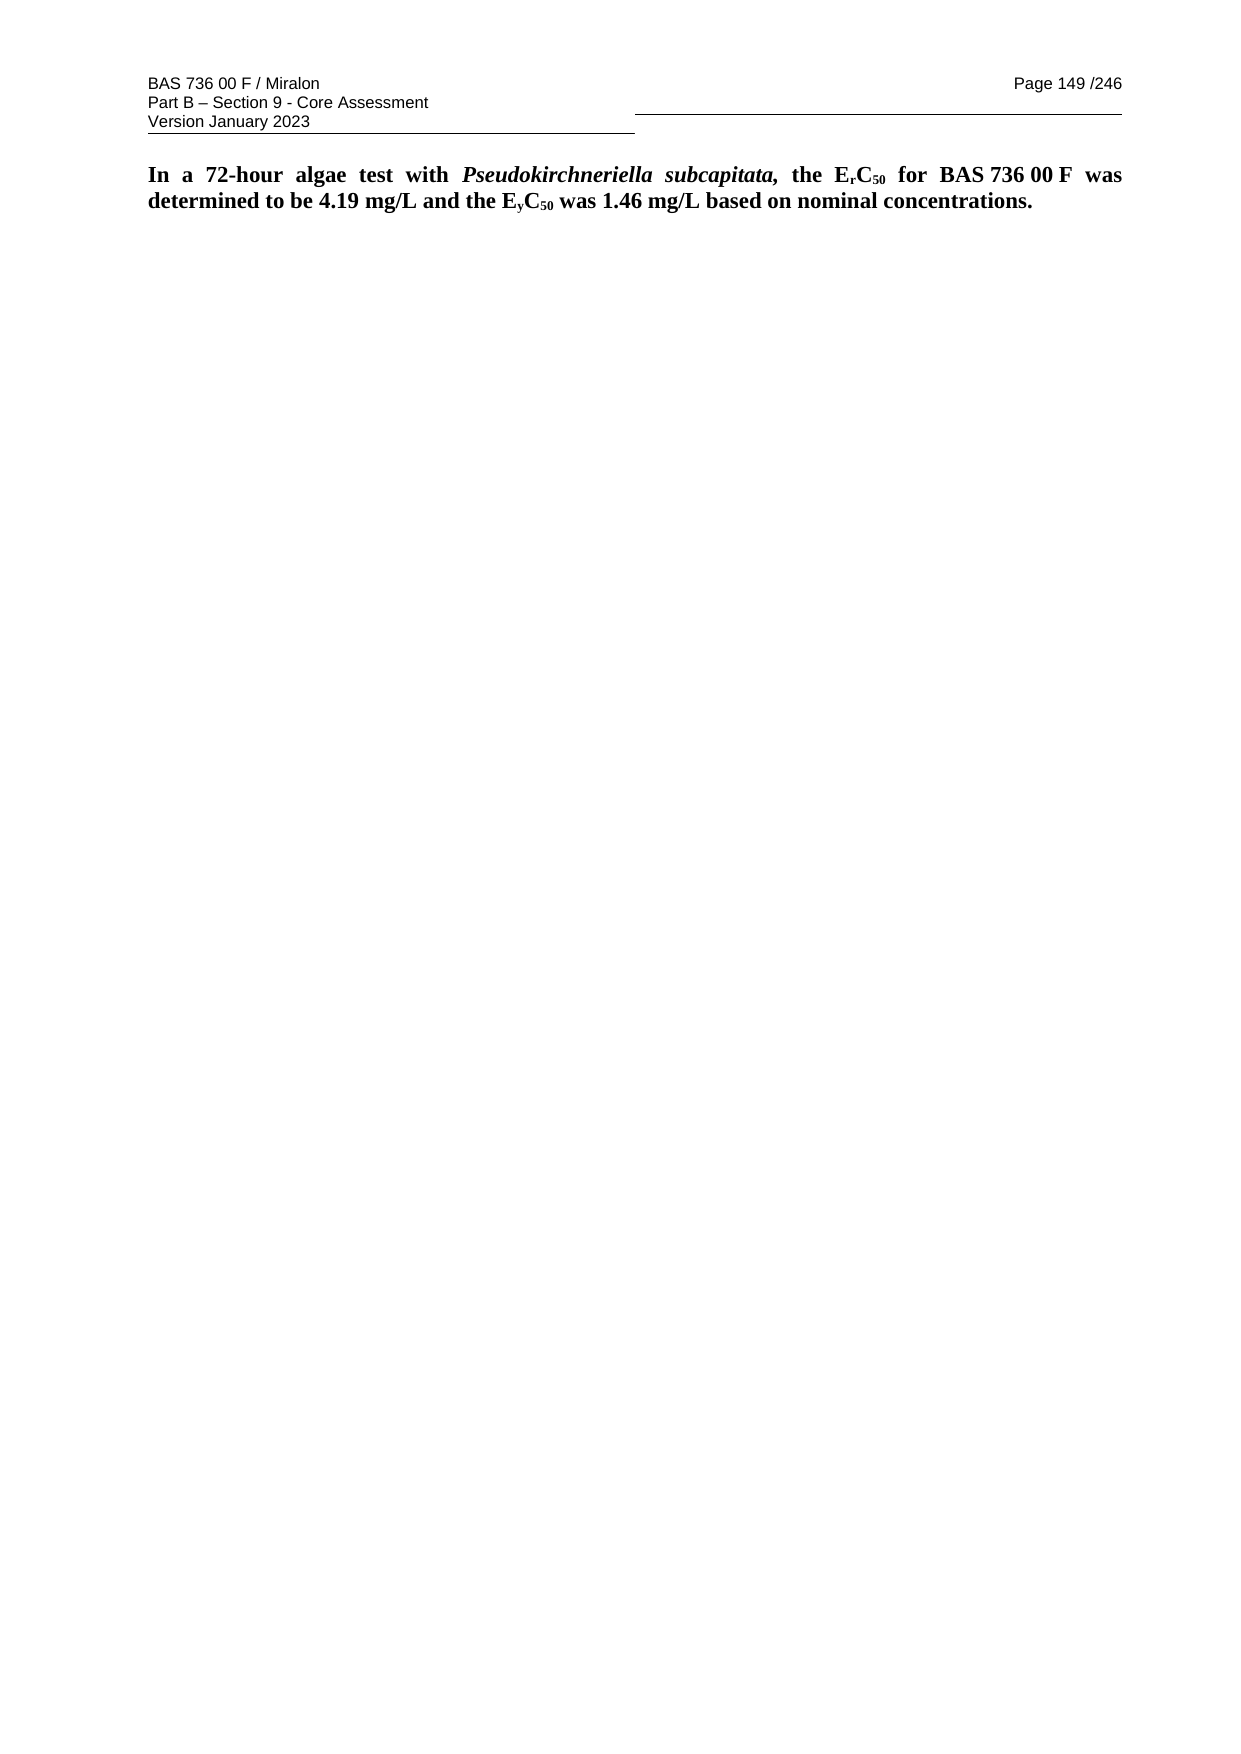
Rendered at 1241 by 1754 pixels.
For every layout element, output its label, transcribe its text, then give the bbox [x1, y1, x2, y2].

text In a 72-hour algae test with Pseudokirchneriella subcapitata, the ErC50 for BAS 736 00 F was determined to be 4.19 mg/L and the EyC50 was 1.46 mg/L based on nominal concentrations. [148, 161, 1122, 213]
